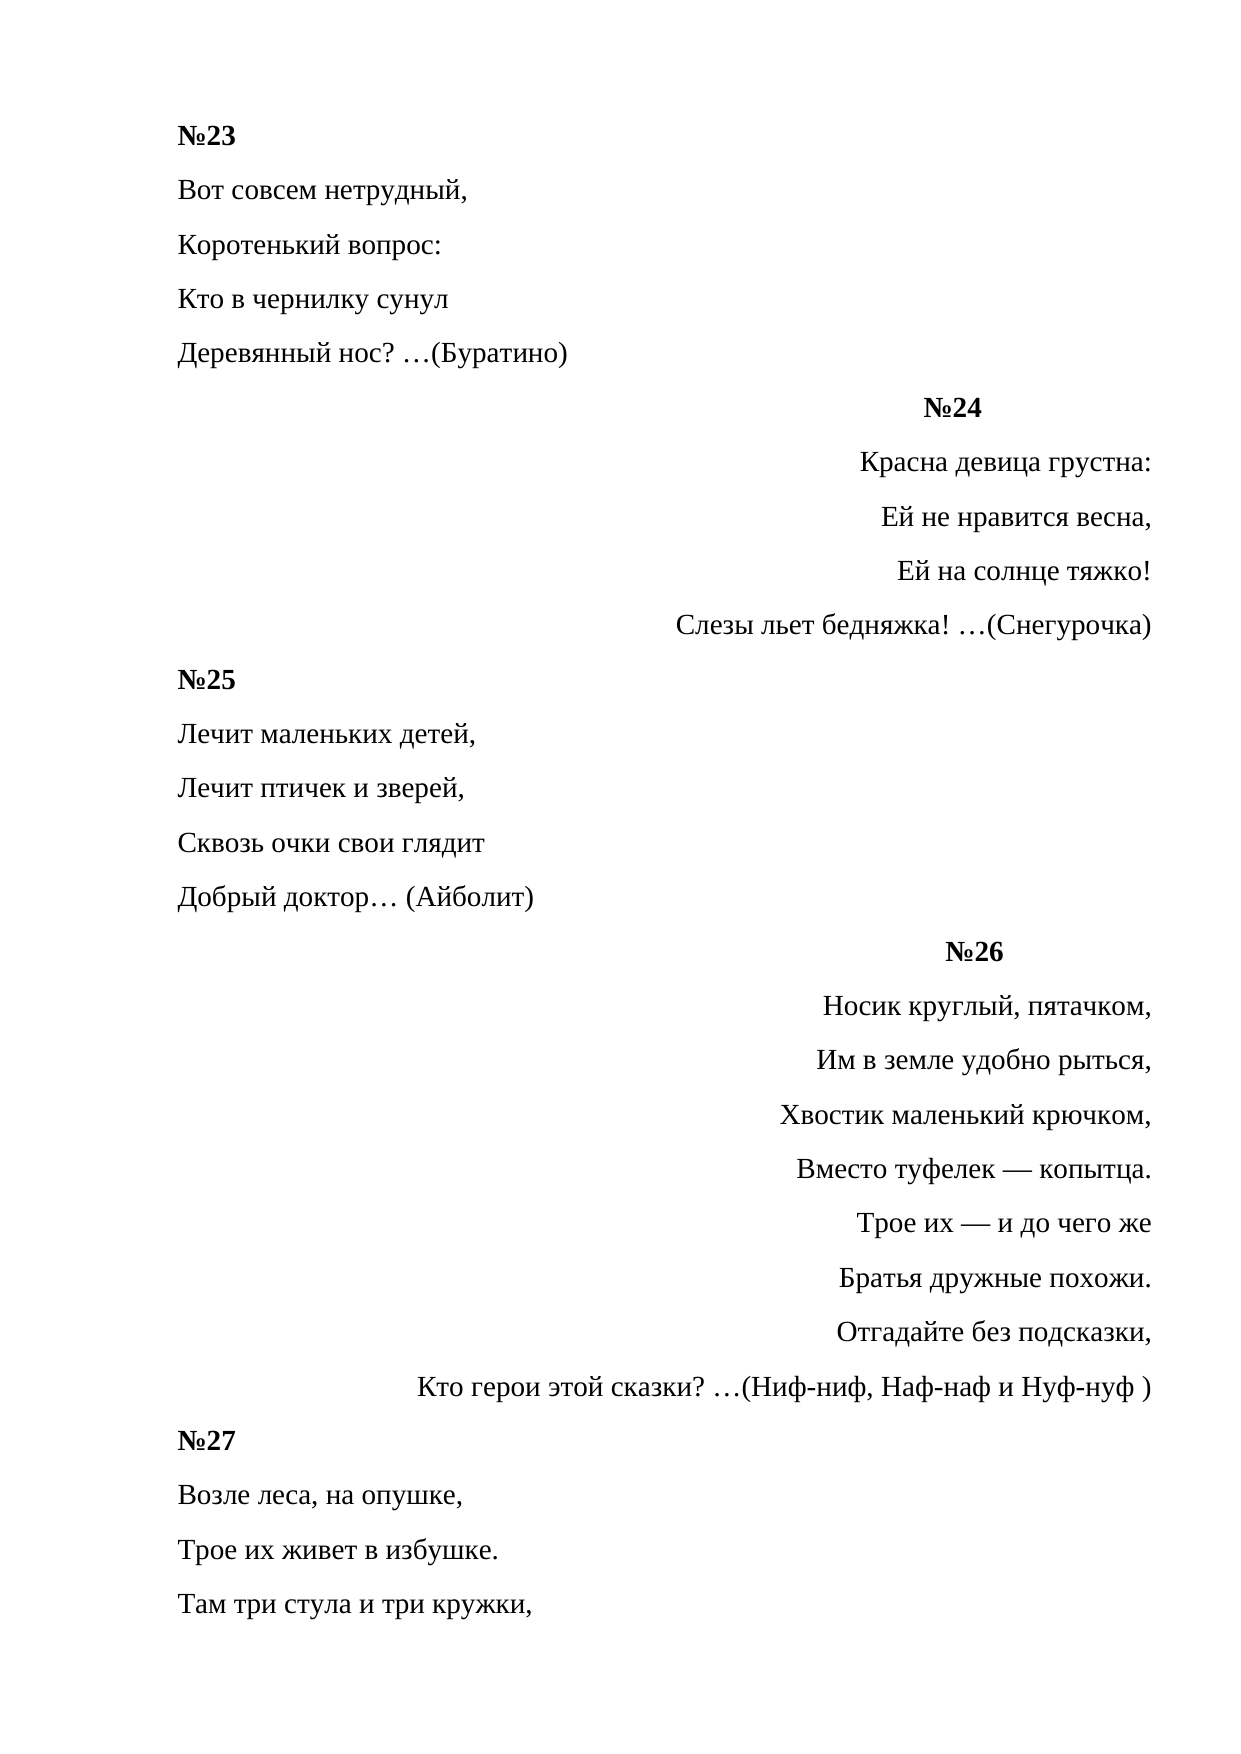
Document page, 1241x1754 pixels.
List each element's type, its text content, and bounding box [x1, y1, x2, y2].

text Носик круглый, пятачком, [177, 988, 1152, 1022]
text Трое их — и до чего же [177, 1206, 1152, 1239]
text Слезы льет бедняжка! …(Снегурочка) [177, 607, 1152, 641]
text №25 [177, 662, 1152, 695]
text Там три стула и три кружки, [177, 1586, 1152, 1620]
text Коротенький вопрос: [177, 227, 1152, 260]
text Ей не нравится весна, [177, 499, 1152, 532]
text Им в земле удобно рыться, [177, 1042, 1152, 1076]
text Кто герои этой сказки? …(Ниф-ниф, Наф-наф и Нуф-нуф ) [177, 1369, 1152, 1402]
text Лечит птичек и зверей, [177, 771, 1152, 804]
text Вместо туфелек — копытца. [177, 1151, 1152, 1185]
text №24 [177, 390, 1152, 423]
text Отгадайте без подсказки, [177, 1314, 1152, 1348]
text Красна девица грустна: [177, 444, 1152, 478]
text Хвостик маленький крючком, [177, 1097, 1152, 1130]
text Сквозь очки свои глядит [177, 825, 1152, 858]
text Кто в чернилку сунул [177, 281, 1152, 315]
text Добрый доктор… (Айболит) [177, 879, 1152, 913]
text Ей на солнце тяжко! [177, 553, 1152, 587]
text №26 [177, 934, 1152, 967]
text Деревянный нос? …(Буратино) [177, 336, 1152, 369]
text Возле леса, на опушке, [177, 1477, 1152, 1511]
text Вот совсем нетрудный, [177, 172, 1152, 206]
text Лечит маленьких детей, [177, 716, 1152, 750]
text Братья дружные похожи. [177, 1260, 1152, 1293]
text №27 [177, 1423, 1152, 1457]
text №23 [177, 118, 1152, 152]
text Трое их живет в избушке. [177, 1532, 1152, 1565]
